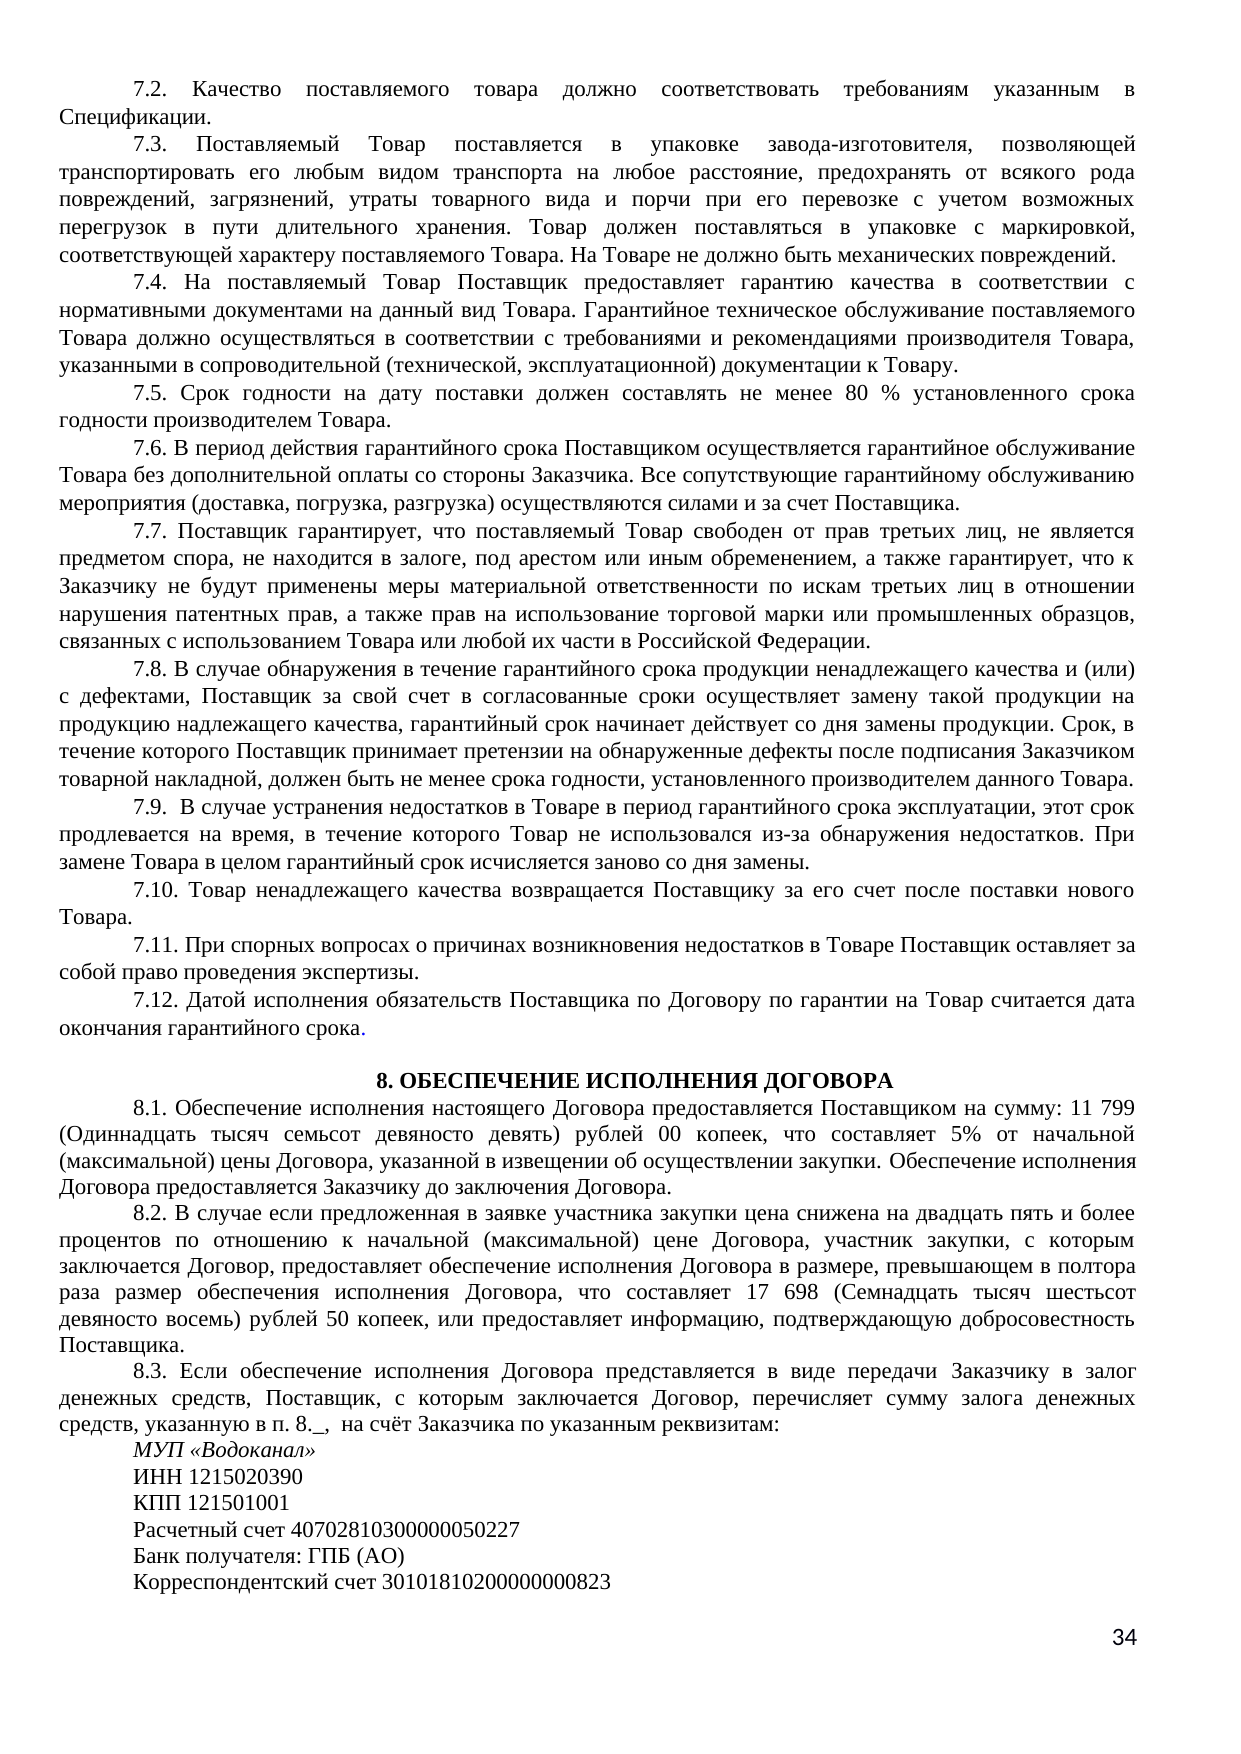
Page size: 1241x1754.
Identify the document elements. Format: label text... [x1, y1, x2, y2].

text Расчетный счет 40702810300000050227 [59, 1516, 1137, 1542]
text КПП 121501001 [59, 1489, 1137, 1516]
text 7.7. Поставщик гарантирует, что поставляемый Товар свободен от прав третьих лиц, не является предметом спора, не находится в залоге, под арестом или иным обременением, а также гарантирует, что к Заказчику не будут применены меры материальной ответственности по искам третьих лиц в отношении нарушения патентных прав, а также прав на использование торговой марки или промышленных образцов, связанных с использованием Товара или любой их части в Российской Федерации. [59, 516, 1137, 653]
text 7.8. В случае обнаружения в течение гарантийного срока продукции ненадлежащего качества и (или) с дефектами, Поставщик за свой счет в согласованные сроки осуществляет замену такой продукции на продукцию надлежащего качества, гарантийный срок начинает действует со дня замены продукции. Срок, в течение которого Поставщик принимает претензии на обнаруженные дефекты после подписания Заказчиком товарной накладной, должен быть не менее срока годности, установленного производителем данного Товара. [59, 653, 1137, 792]
text 7.12. Датой исполнения обязательств Поставщика по Договору по гарантии на Товар считается дата окончания гарантийного срока. [59, 985, 1137, 1040]
text Банк получателя: ГПБ (АО) [59, 1542, 1137, 1568]
text 7.11. При спорных вопросах о причинах возникновения недостатков в Товаре Поставщик оставляет за собой право проведения экспертизы. [59, 929, 1137, 985]
text Корреспондентский счет 30101810200000000823 [59, 1568, 1137, 1595]
text МУП «Водоканал» [59, 1437, 1137, 1463]
text 8.3. Если обеспечение исполнения Договора представляется в виде передачи Заказчику в залог денежных средств, Поставщик, с которым заключается Договор, перечисляет сумму залога денежных средств, указанную в п. 8._, на счёт Заказчика по указанным реквизитам: [59, 1357, 1137, 1437]
text ИНН 1215020390 [59, 1463, 1137, 1489]
text 8.1. Обеспечение исполнения настоящего Договора предоставляется Поставщиком на сумму: 11 799 (Одиннадцать тысяч семьсот девяносто девять) рублей 00 копеек, что составляет 5% от начальной (максимальной) цены Договора, указанной в извещении об осуществлении закупки. Обеспечение исполнения Договора предоставляется Заказчику до заключения Договора. [59, 1094, 1137, 1199]
text 7.6. В период действия гарантийного срока Поставщиком осуществляется гарантийное обслуживание Товара без дополнительной оплаты со стороны Заказчика. Все сопутствующие гарантийному обслуживанию мероприятия (доставка, погрузка, разгрузка) осуществляются силами и за счет Поставщика. [59, 433, 1137, 516]
text 7.4. На поставляемый Товар Поставщик предоставляет гарантию качества в соответствии с нормативными документами на данный вид Товара. Гарантийное техническое обслуживание поставляемого Товара должно осуществляться в соответствии с требованиями и рекомендациями производителя Товара, указанными в сопроводительной (технической, эксплуатационной) документации к Товару. [59, 267, 1137, 377]
text 7.10. Товар ненадлежащего качества возвращается Поставщику за его счет после поставки нового Товара. [59, 874, 1137, 929]
text 8. ОБЕСПЕЧЕНИЕ ИСПОЛНЕНИЯ ДОГОВОРА [59, 1066, 1137, 1094]
text 7.3. Поставляемый Товар поставляется в упаковке завода-изготовителя, позволяющей транспортировать его любым видом транспорта на любое расстояние, предохранять от всякого рода повреждений, загрязнений, утраты товарного вида и порчи при его перевозке с учетом возможных перегрузок в пути длительного хранения. Товар должен поставляться в упаковке с маркировкой, соответствующей характеру поставляемого Товара. На Товаре не должно быть механических повреждений. [59, 129, 1137, 267]
text 7.9. В случае устранения недостатков в Товаре в период гарантийного срока эксплуатации, этот срок продлевается на время, в течение которого Товар не использовался из-за обнаружения недостатков. При замене Товара в целом гарантийный срок исчисляется заново со дня замены. [59, 792, 1137, 874]
text 7.2. Качество поставляемого товара должно соответствовать требованиям указанным в Спецификации. [59, 74, 1137, 129]
text 8.2. В случае если предложенная в заявке участника закупки цена снижена на двадцать пять и более процентов по отношению к начальной (максимальной) цене Договора, участник закупки, с которым заключается Договор, предоставляет обеспечение исполнения Договора в размере, превышающем в полтора раза размер обеспечения исполнения Договора, что составляет 17 698 (Семнадцать тысяч шестьсот девяносто восемь) рублей 50 копеек, или предоставляет информацию, подтверждающую добросовестность Поставщика. [59, 1199, 1137, 1357]
text 7.5. Срок годности на дату поставки должен составлять не менее 80 % установленного срока годности производителем Товара. [59, 377, 1137, 433]
